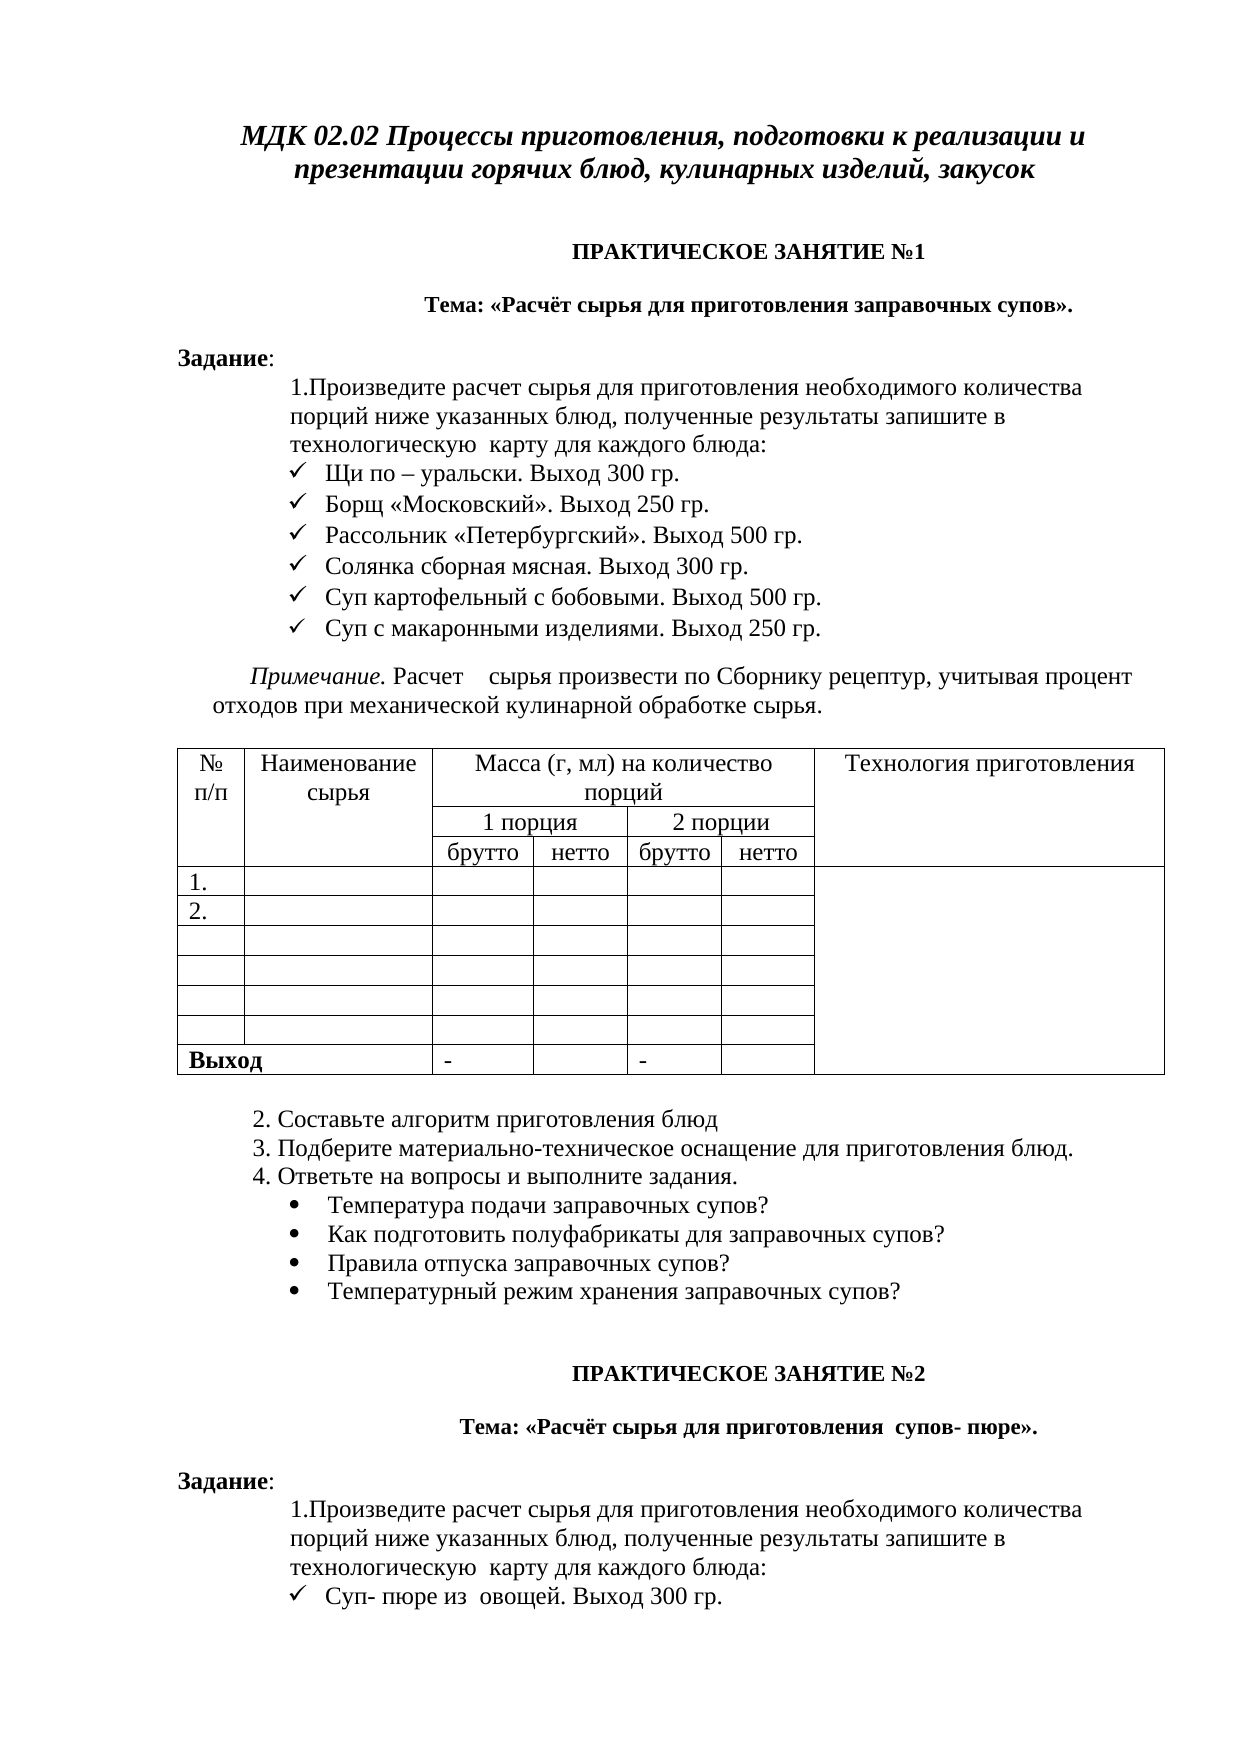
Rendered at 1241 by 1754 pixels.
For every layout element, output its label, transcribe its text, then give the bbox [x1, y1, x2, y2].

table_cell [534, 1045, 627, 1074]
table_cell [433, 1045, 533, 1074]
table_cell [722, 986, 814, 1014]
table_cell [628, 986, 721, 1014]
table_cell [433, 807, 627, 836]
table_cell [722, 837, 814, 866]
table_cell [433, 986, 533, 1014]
text 2. Составьте алгоритм приготовления блюд [215, 1104, 1152, 1133]
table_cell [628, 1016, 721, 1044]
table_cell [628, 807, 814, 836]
list Рассольник «Петербургский». Выход 500 гр. [287, 520, 1152, 549]
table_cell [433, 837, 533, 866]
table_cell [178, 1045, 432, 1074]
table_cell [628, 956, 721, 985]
list Как подготовить полуфабрикаты для заправочных супов? [290, 1219, 1152, 1248]
list Солянка сборная мясная. Выход 300 гр. [287, 551, 1152, 580]
text 3. Подберите материально-техническое оснащение для приготовления блюд. [252, 1133, 1152, 1161]
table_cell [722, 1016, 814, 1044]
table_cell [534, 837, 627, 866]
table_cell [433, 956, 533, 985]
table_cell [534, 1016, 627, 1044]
text 1.Произведите расчет сырья для приготовления необходимого количества порций ниже указанных блюд, полученные результаты запишите в технологическую карту для каждого блюда: [290, 1494, 1152, 1581]
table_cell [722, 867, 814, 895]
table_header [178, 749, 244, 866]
text Задание: [177, 343, 1152, 372]
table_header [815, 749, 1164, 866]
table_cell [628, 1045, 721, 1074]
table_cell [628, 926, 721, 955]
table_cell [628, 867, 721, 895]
list Борщ «Московский». Выход 250 гр. [287, 489, 1152, 518]
text ПРАКТИЧЕСКОЕ ЗАНЯТИЕ №1 [177, 238, 1152, 264]
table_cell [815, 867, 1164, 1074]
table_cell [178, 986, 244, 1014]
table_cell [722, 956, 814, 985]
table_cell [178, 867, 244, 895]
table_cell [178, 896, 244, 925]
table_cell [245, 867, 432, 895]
text Тема: «Расчёт сырья для приготовления заправочных супов». [177, 291, 1152, 317]
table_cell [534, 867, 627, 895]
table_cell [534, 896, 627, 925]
text 1.Произведите расчет сырья для приготовления необходимого количества порций ниже указанных блюд, полученные результаты запишите в технологическую карту для каждого блюда: [290, 372, 1152, 458]
text Тема: «Расчёт сырья для приготовления супов- пюре». [177, 1413, 1152, 1439]
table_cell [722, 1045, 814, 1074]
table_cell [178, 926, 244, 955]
list Суп с макаронными изделиями. Выход 250 гр. [287, 613, 1152, 642]
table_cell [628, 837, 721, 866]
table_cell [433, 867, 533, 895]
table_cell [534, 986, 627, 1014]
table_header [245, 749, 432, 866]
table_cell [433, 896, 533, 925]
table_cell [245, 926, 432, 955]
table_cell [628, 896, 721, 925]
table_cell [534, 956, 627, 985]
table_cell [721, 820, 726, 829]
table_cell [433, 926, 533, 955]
text Задание: [177, 1466, 1152, 1494]
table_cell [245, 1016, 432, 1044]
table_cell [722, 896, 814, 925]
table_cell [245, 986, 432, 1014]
list Температурный режим хранения заправочных супов? [290, 1276, 1152, 1305]
text МДК 02.02 Процессы приготовления, подготовки к реализации и презентации горячих блюд, кулинарных изделий, закусок [177, 118, 1152, 185]
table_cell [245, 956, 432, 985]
list Правила отпуска заправочных супов? [290, 1248, 1152, 1276]
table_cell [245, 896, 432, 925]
list Щи по – уральски. Выход 300 гр. [287, 458, 1152, 487]
list Суп- пюре из овощей. Выход 300 гр. [287, 1581, 1152, 1609]
text Примечание. Расчет сырья произвести по Сборнику рецептур, учитывая процент отходов при механической кулинарной обработке сырья. [212, 661, 1152, 719]
list Суп картофельный с бобовыми. Выход 500 гр. [287, 582, 1152, 611]
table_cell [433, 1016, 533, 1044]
text 4. Ответьте на вопросы и выполните задания. [252, 1161, 1152, 1190]
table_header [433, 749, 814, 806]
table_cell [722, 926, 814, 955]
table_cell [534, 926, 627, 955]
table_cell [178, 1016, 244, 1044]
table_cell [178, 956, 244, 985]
list Температура подачи заправочных супов? [290, 1190, 1152, 1219]
text ПРАКТИЧЕСКОЕ ЗАНЯТИЕ №2 [177, 1360, 1152, 1387]
